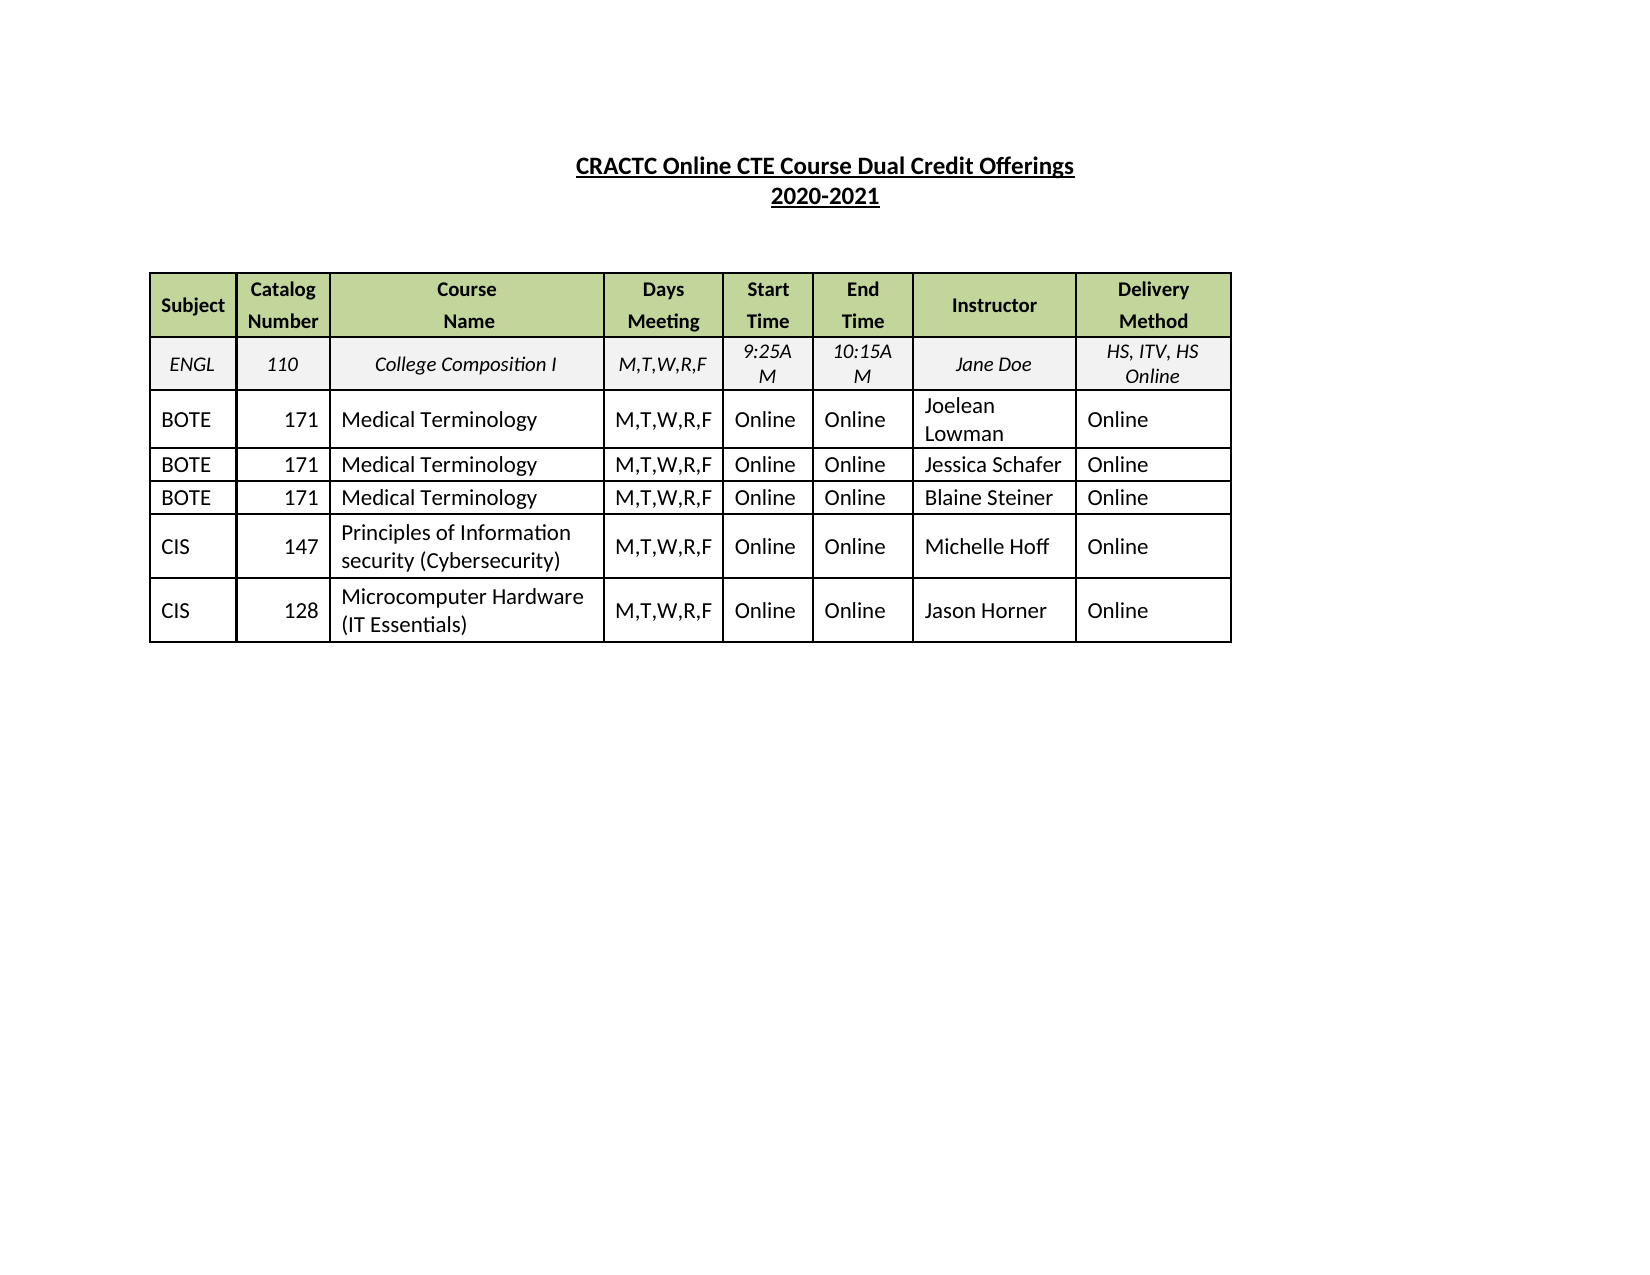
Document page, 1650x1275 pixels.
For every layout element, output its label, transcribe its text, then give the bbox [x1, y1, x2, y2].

table_cell 128 [238, 579, 329, 641]
table_header Instructor [914, 274, 1075, 336]
table_header Start [724, 274, 812, 303]
text CRACTC Online CTE Course Dual Credit Offerings [150, 150, 1500, 181]
table_cell Blaine Steiner [914, 482, 1075, 513]
table_header Catalog [238, 274, 329, 303]
table_header End [814, 274, 912, 303]
table_cell BOTE [151, 449, 235, 480]
table_cell ENGL [151, 338, 235, 389]
table_cell 9:25AM [724, 338, 812, 389]
table_cell CIS [151, 515, 235, 577]
table_cell M,T,W,R,F [605, 338, 722, 389]
text 2020-2021 [150, 181, 1500, 211]
table_cell BOTE [151, 482, 235, 513]
table_cell Time [814, 303, 912, 336]
table_header Delivery [1077, 274, 1230, 303]
table_cell Online [814, 482, 912, 513]
table_cell Michelle Hoff [914, 515, 1075, 577]
table_cell Jane Doe [914, 338, 1075, 389]
table_cell Method [1077, 303, 1230, 336]
table_cell College Composition I [331, 338, 603, 389]
table_cell Microcomputer Hardware (IT Essentials) [331, 579, 603, 641]
table_cell 171 [238, 391, 329, 447]
table_cell 10:15AM [814, 338, 912, 389]
table_cell HS, ITV, HS Online [1077, 338, 1230, 389]
table_cell M,T,W,R,F [605, 579, 722, 641]
table_cell 110 [238, 338, 329, 389]
table_cell Online [724, 579, 812, 641]
table_cell Number [238, 303, 329, 336]
table_cell 171 [238, 482, 329, 513]
table_cell Online [724, 449, 812, 480]
table_cell Online [1077, 579, 1230, 641]
table_header Subject [151, 274, 235, 336]
table_header Course [331, 274, 603, 303]
table_cell Online [1077, 482, 1230, 513]
table_cell Medical Terminology [331, 449, 603, 480]
table_cell Online [814, 515, 912, 577]
table_cell 147 [238, 515, 329, 577]
table_cell M,T,W,R,F [605, 515, 722, 577]
table_cell Meeting [605, 303, 722, 336]
table_cell M,T,W,R,F [605, 391, 722, 447]
table_cell Online [724, 515, 812, 577]
table_cell Online [814, 449, 912, 480]
table_cell Online [1077, 391, 1230, 447]
table_cell Online [1077, 515, 1230, 577]
table_cell Online [1077, 449, 1230, 480]
table_cell Online [724, 391, 812, 447]
table_cell Online [814, 579, 912, 641]
table_cell Online [814, 391, 912, 447]
table_cell Joelean Lowman [914, 391, 1075, 447]
table_cell Principles of Information security (Cybersecurity) [331, 515, 603, 577]
table_header Days [605, 274, 722, 303]
table_cell 171 [238, 449, 329, 480]
table_cell Medical Terminology [331, 482, 603, 513]
table_cell CIS [151, 579, 235, 641]
table_cell BOTE [151, 391, 235, 447]
table_cell M,T,W,R,F [605, 482, 722, 513]
table_cell Online [724, 482, 812, 513]
table_cell M,T,W,R,F [605, 449, 722, 480]
table_cell Time [724, 303, 812, 336]
table_cell Jessica Schafer [914, 449, 1075, 480]
table_cell Name [331, 303, 603, 336]
table_cell Jason Horner [914, 579, 1075, 641]
table_cell Medical Terminology [331, 391, 603, 447]
